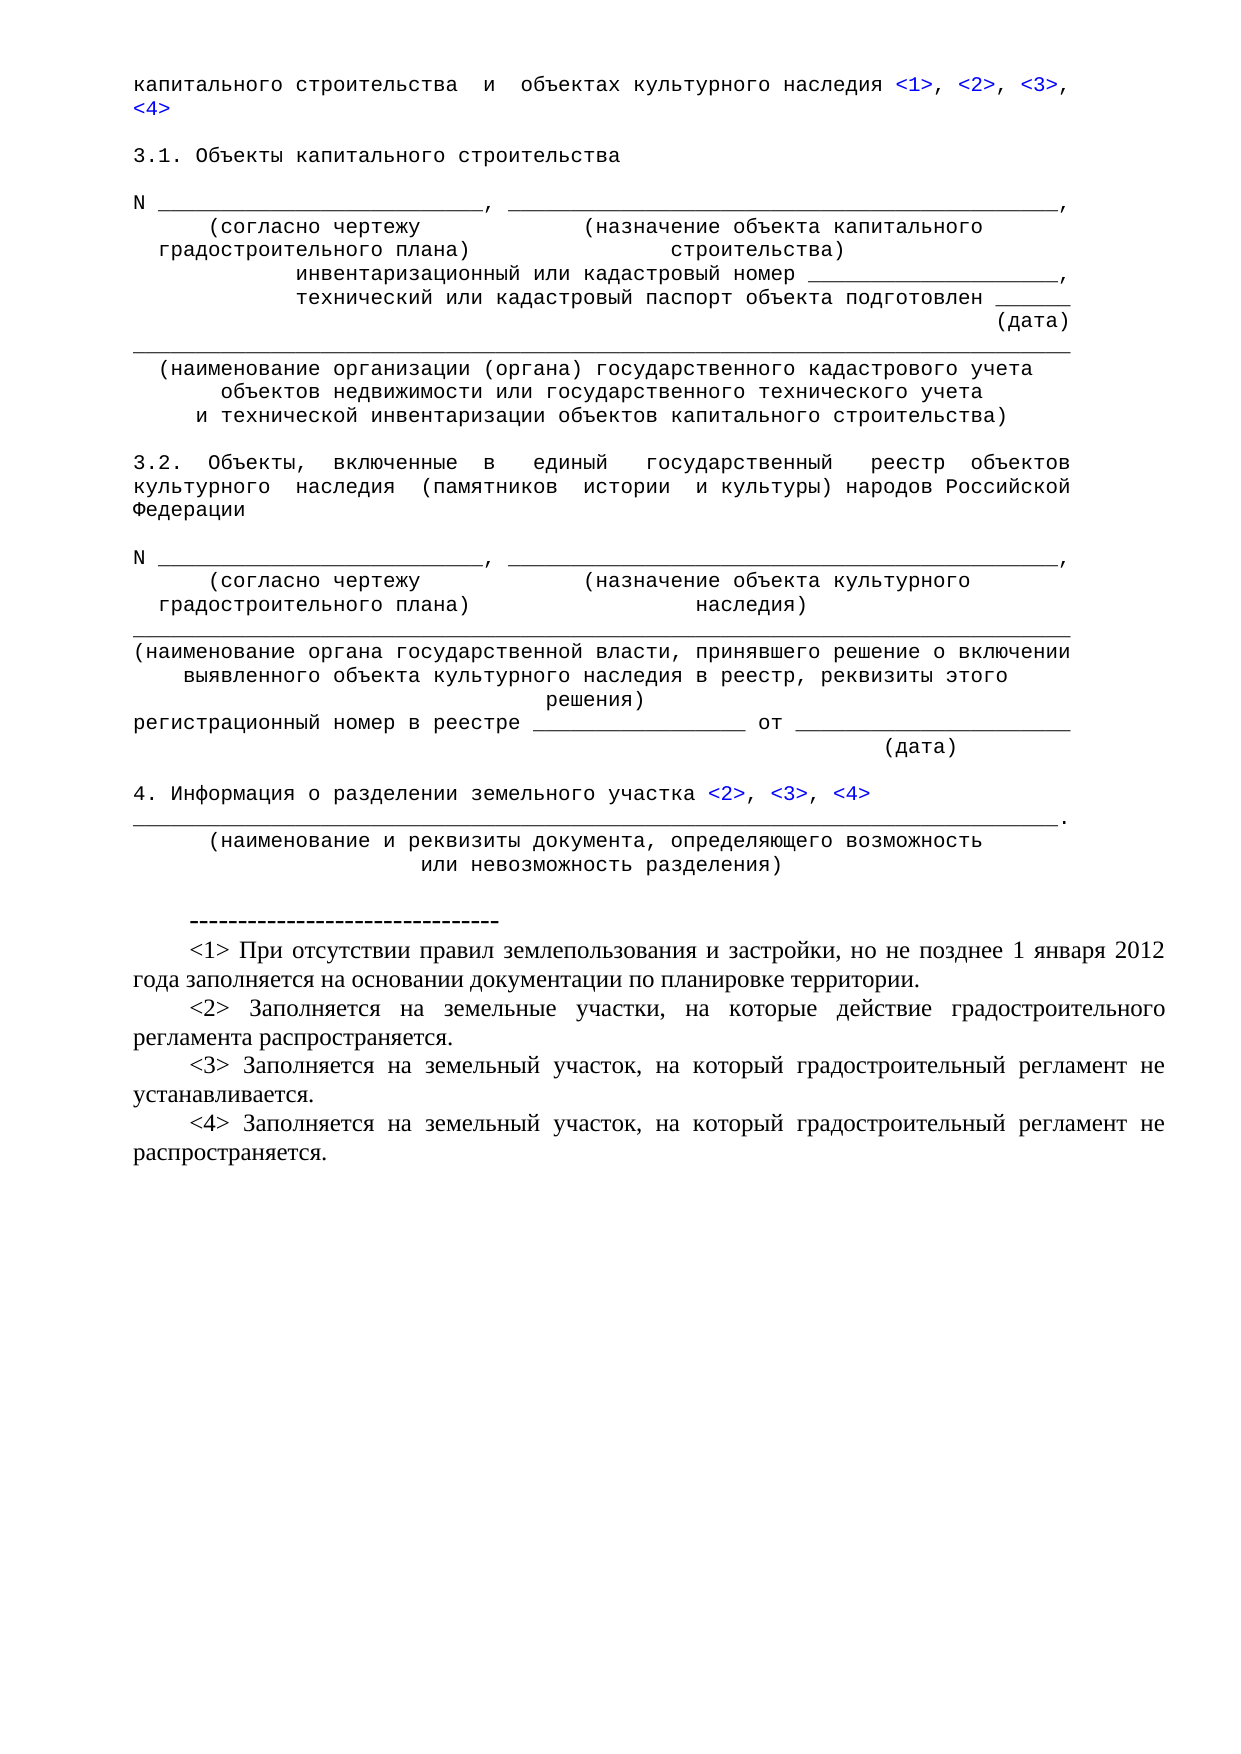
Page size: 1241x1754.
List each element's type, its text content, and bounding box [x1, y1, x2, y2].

text ___________________________________________________________________________ [133, 334, 1166, 358]
text -------------------------------- [133, 902, 1166, 935]
text __________________________________________________________________________. [133, 807, 1166, 831]
text выявленного объекта культурного наследия в реестр, реквизиты этого [133, 665, 1166, 689]
text (наименование органа государственной власти, принявшего решение о включении [133, 641, 1166, 665]
text объектов недвижимости или государственного технического учета [133, 381, 1166, 405]
text решения) [133, 689, 1166, 712]
text и технической инвентаризации объектов капитального строительства) [133, 405, 1166, 428]
text (наименование и реквизиты документа, определяющего возможность [133, 831, 1166, 854]
text культурного наследия (памятников истории и культуры) народов Российской [133, 476, 1166, 499]
text 4. Информация о разделении земельного участка <2>, <3>, <4> [133, 783, 1166, 807]
text или невозможность разделения) [133, 854, 1166, 878]
text градостроительного плана) наследия) [133, 594, 1166, 618]
text <4> [133, 97, 1166, 121]
text градостроительного плана) строительства) [133, 239, 1166, 263]
text (дата) [133, 310, 1166, 334]
text 3.2. Объекты, включенные в единый государственный реестр объектов [133, 452, 1166, 476]
text (согласно чертежу (назначение объекта капитального [133, 216, 1166, 239]
text (согласно чертежу (назначение объекта культурного [133, 570, 1166, 594]
text <3> Заполняется на земельный участок, на который градостроительный регламент не устанавливается. [133, 1050, 1166, 1108]
text технический или кадастровый паспорт объекта подготовлен ______ [133, 287, 1166, 310]
text <2> Заполняется на земельные участки, на которые действие градостроительного регламента распространяется. [133, 993, 1166, 1050]
text 3.1. Объекты капитального строительства [133, 145, 1166, 168]
text инвентаризационный или кадастровый номер ____________________, [133, 263, 1166, 287]
text Федерации [133, 499, 1166, 523]
text <4> Заполняется на земельный участок, на который градостроительный регламент не распространяется. [133, 1108, 1166, 1165]
text ___________________________________________________________________________ [133, 618, 1166, 641]
text <1> При отсутствии правил землепользования и застройки, но не позднее 1 января 2012 года заполняется на основании документации по планировке территории. [133, 935, 1166, 993]
text N __________________________, ____________________________________________, [133, 192, 1166, 216]
text N __________________________, ____________________________________________, [133, 547, 1166, 570]
text капитального строительства и объектах культурного наследия <1>, <2>, <3>, [133, 74, 1166, 97]
text (наименование организации (органа) государственного кадастрового учета [133, 358, 1166, 381]
text регистрационный номер в реестре _________________ от ______________________ [133, 712, 1166, 736]
text (дата) [133, 736, 1166, 759]
